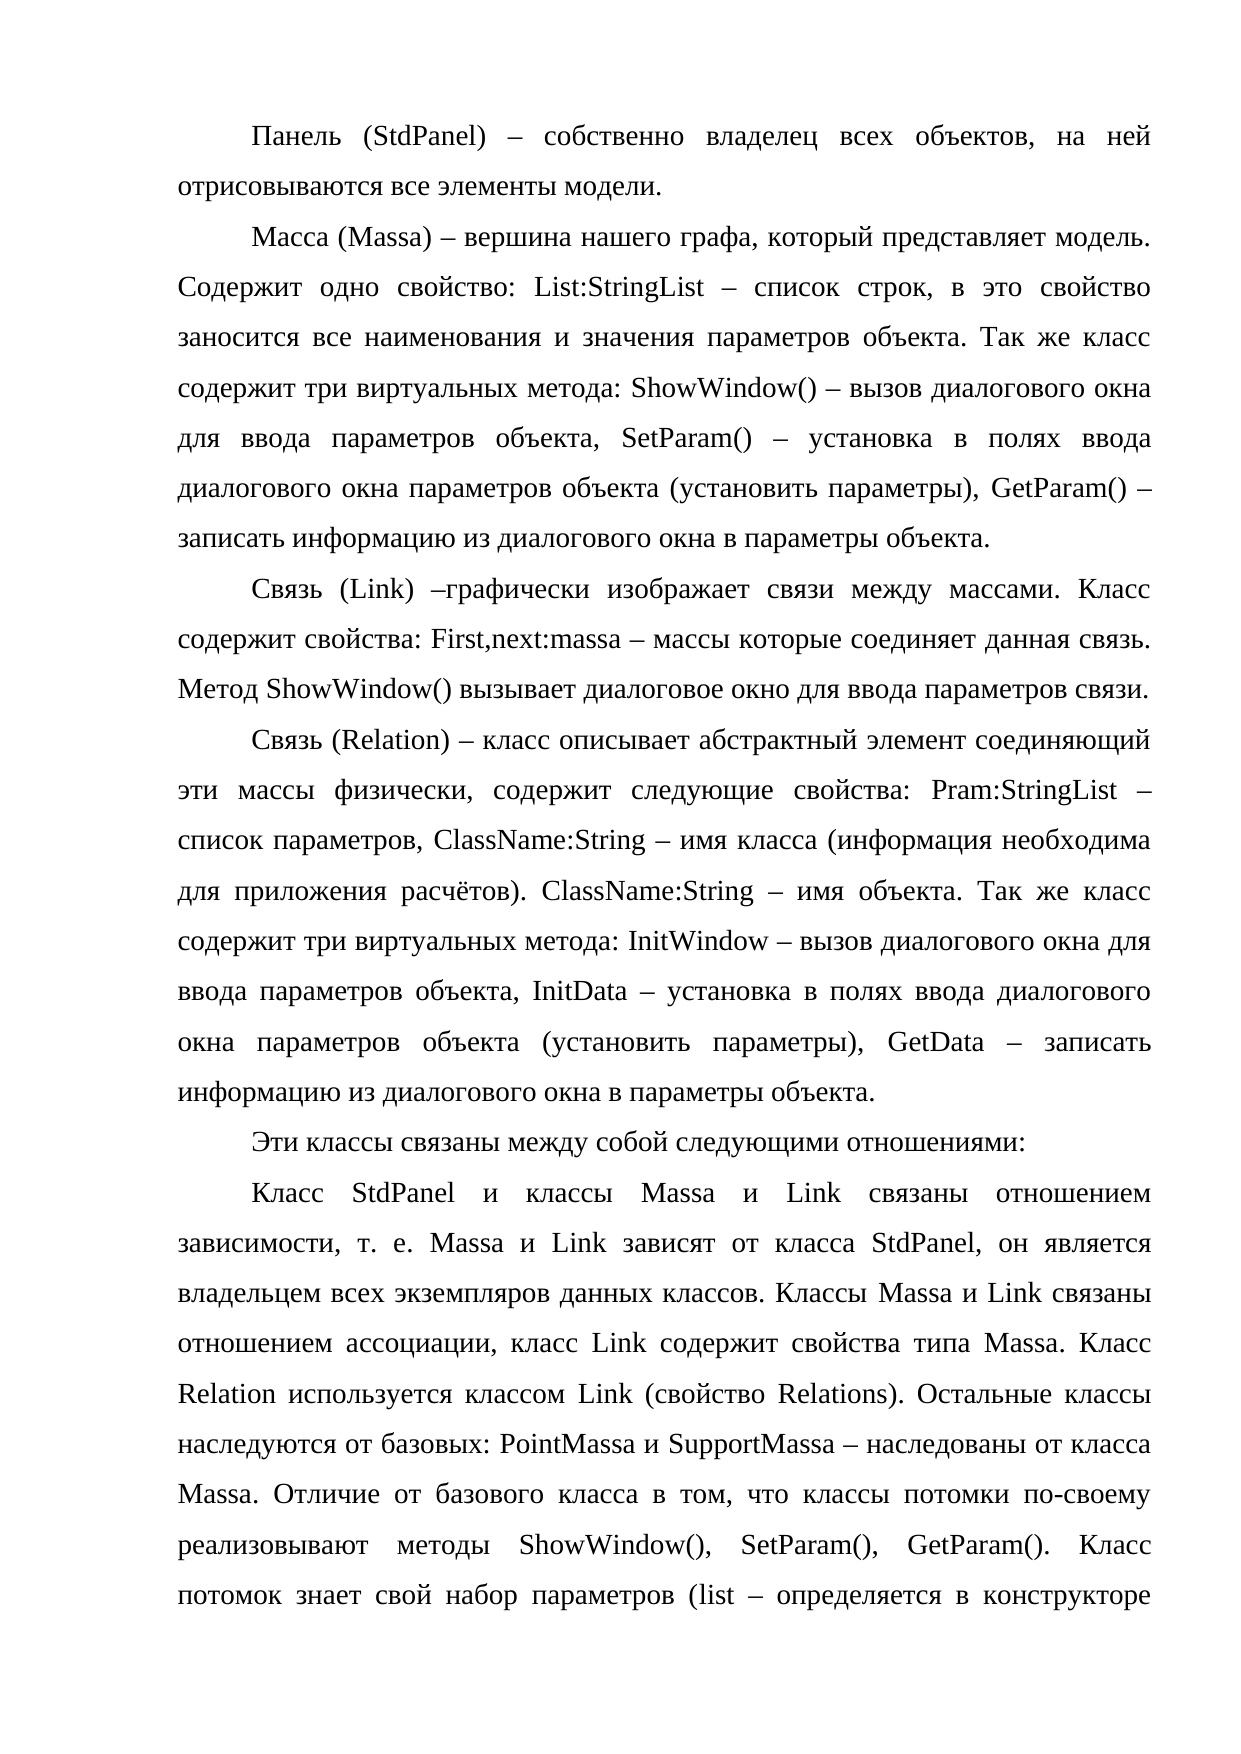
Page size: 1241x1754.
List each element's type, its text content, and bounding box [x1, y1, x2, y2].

text Связь (Link) –графически изображает связи между массами. Класс содержит свойства: First,next:massa – массы которые соединяет данная связь. Метод ShowWindow() вызывает диалоговое окно для ввода параметров связи. [177, 571, 1152, 705]
text Эти классы связаны между собой следующими отношениями: [177, 1124, 1152, 1158]
text Панель (StdPanel) – собственно владелец всех объектов, на ней отрисовываются все элементы модели. [177, 118, 1152, 202]
text Масса (Massa) – вершина нашего графа, который представляет модель. Содержит одно свойство: List:StringList – список строк, в это свойство заносится все наименования и значения параметров объекта. Так же класс содержит три виртуальных метода: ShowWindow() – вызов диалогового окна для ввода параметров объекта, SetParam() – установка в полях ввода диалогового окна параметров объекта (установить параметры), GetParam() – записать информацию из диалогового окна в параметры объекта. [177, 219, 1152, 554]
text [177, 1175, 1152, 1611]
text Связь (Relation) – класс описывает абстрактный элемент соединяющий эти массы физически, содержит следующие свойства: Pram:StringList – список параметров, ClassName:String – имя класса (информация необходима для приложения расчётов). ClassName:String – имя объекта. Так же класс содержит три виртуальных метода: InitWindow – вызов диалогового окна для ввода параметров объекта, InitData – установка в полях ввода диалогового окна параметров объекта (установить параметры), GetData – записать информацию из диалогового окна в параметры объекта. [177, 722, 1152, 1108]
